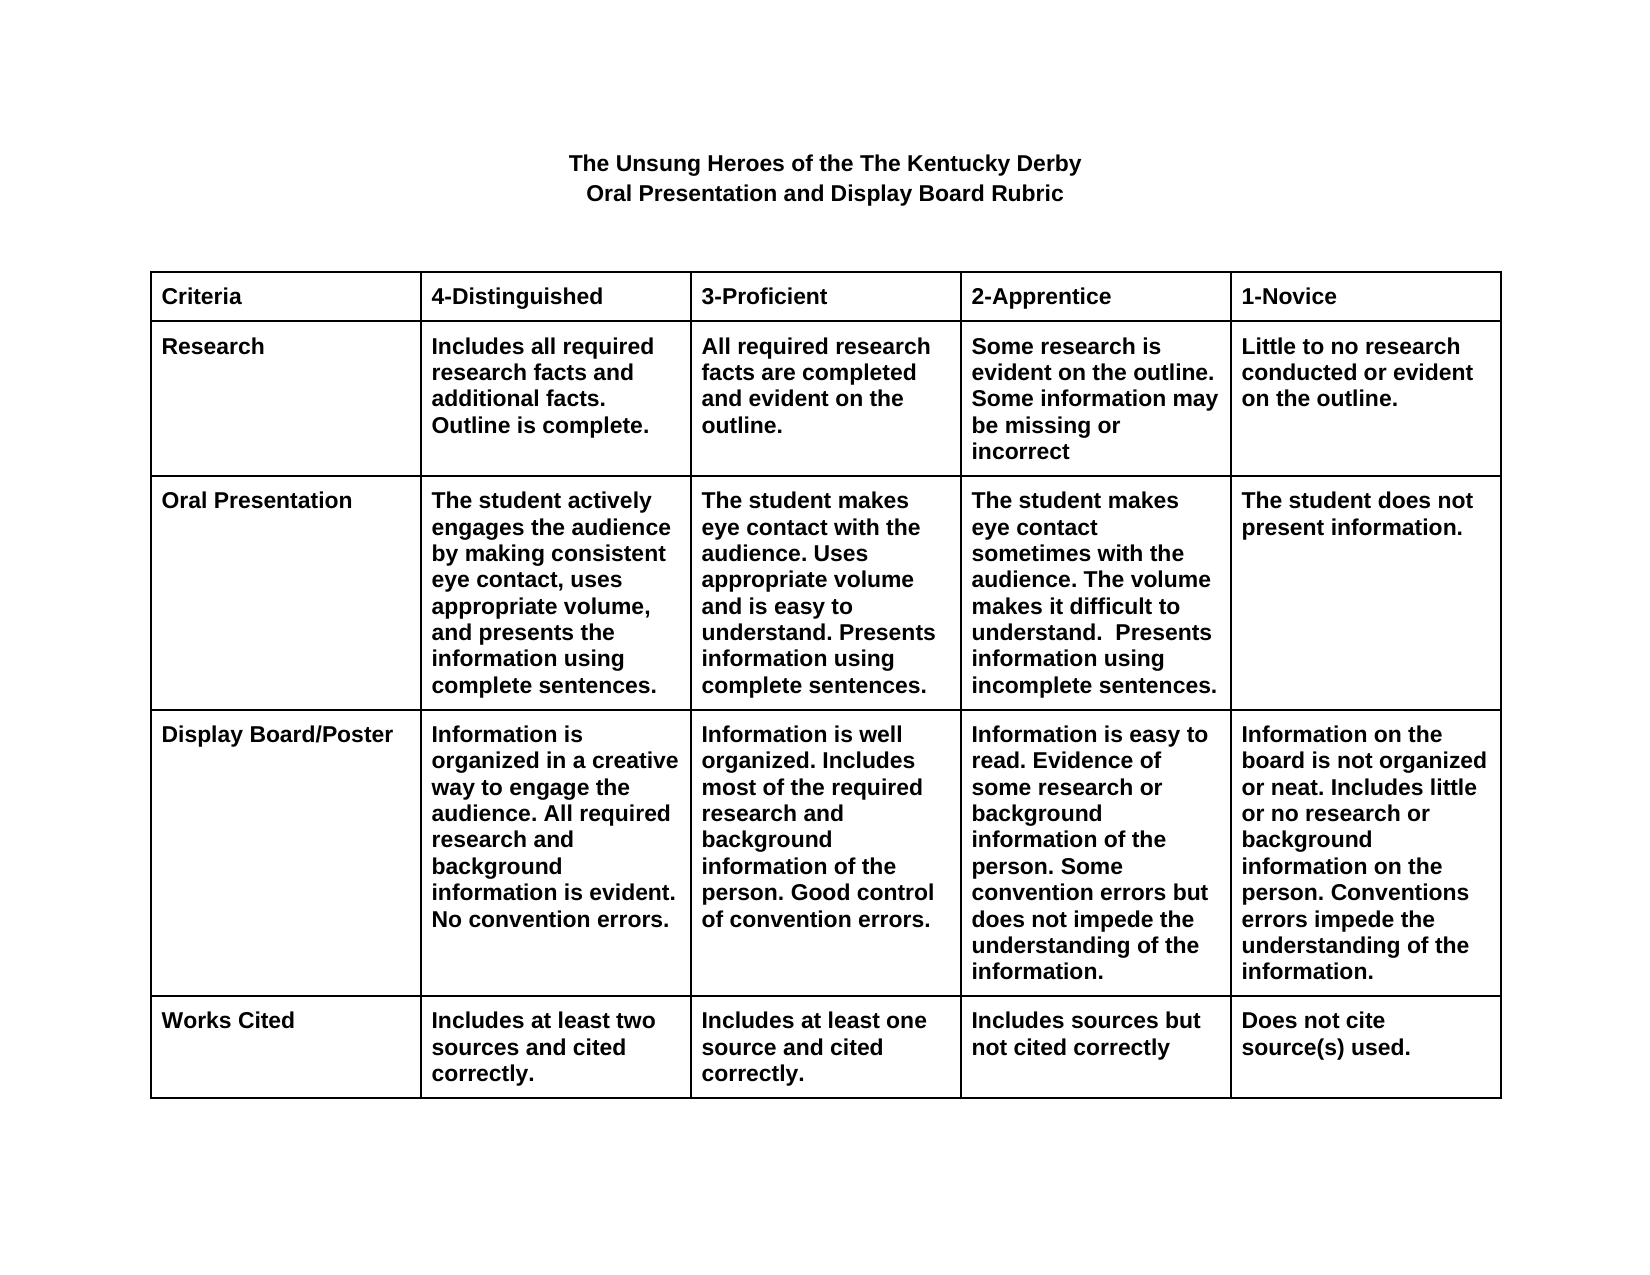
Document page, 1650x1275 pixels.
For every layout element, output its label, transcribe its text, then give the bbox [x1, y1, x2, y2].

table_cell Includes at least one source and cited correctly. [692, 997, 960, 1097]
table_header 2-Apprentice [962, 273, 1230, 320]
table_cell Information is easy to read. Evidence of some research or background information of the person. Some convention errors but does not impede the understanding of the information. [962, 711, 1230, 995]
table_cell The student makes eye contact with the audience. Uses appropriate volume and is easy to understand. Presents information using complete sentences. [692, 477, 960, 708]
table_cell Oral Presentation [152, 477, 420, 708]
table_cell Some research is evident on the outline. Some information may be missing or incorrect [962, 322, 1230, 475]
table_cell All required research facts are completed and evident on the outline. [692, 322, 960, 475]
table_cell Does not cite source(s) used. [1232, 997, 1500, 1097]
table_cell Display Board/Poster [152, 711, 420, 995]
table_header 3-Proficient [692, 273, 960, 320]
table_cell The student makes eye contact sometimes with the audience. The volume makes it difficult to understand. Presents information using incomplete sentences. [962, 477, 1230, 708]
table_cell Includes sources but not cited correctly [962, 997, 1230, 1097]
table_cell Information is well organized. Includes most of the required research and background information of the person. Good control of convention errors. [692, 711, 960, 995]
table_header Criteria [152, 273, 420, 320]
text The Unsung Heroes of the The Kentucky Derby [150, 150, 1500, 176]
table_cell Includes all required research facts and additional facts. Outline is complete. [422, 322, 690, 475]
table_cell Works Cited [152, 997, 420, 1097]
table_header 4-Distinguished [422, 273, 690, 320]
table_cell Research [152, 322, 420, 475]
table_cell Information on the board is not organized or neat. Includes little or no research or background information on the person. Conventions errors impede the understanding of the information. [1232, 711, 1500, 995]
text Oral Presentation and Display Board Rubric [150, 180, 1500, 207]
table_cell The student actively engages the audience by making consistent eye contact, uses appropriate volume, and presents the information using complete sentences. [422, 477, 690, 708]
table_cell Includes at least two sources and cited correctly. [422, 997, 690, 1097]
table_cell The student does not present information. [1232, 477, 1500, 708]
table_cell Information is organized in a creative way to engage the audience. All required research and background information is evident. No convention errors. [422, 711, 690, 995]
table_cell Little to no research conducted or evident on the outline. [1232, 322, 1500, 475]
table_header 1-Novice [1232, 273, 1500, 320]
